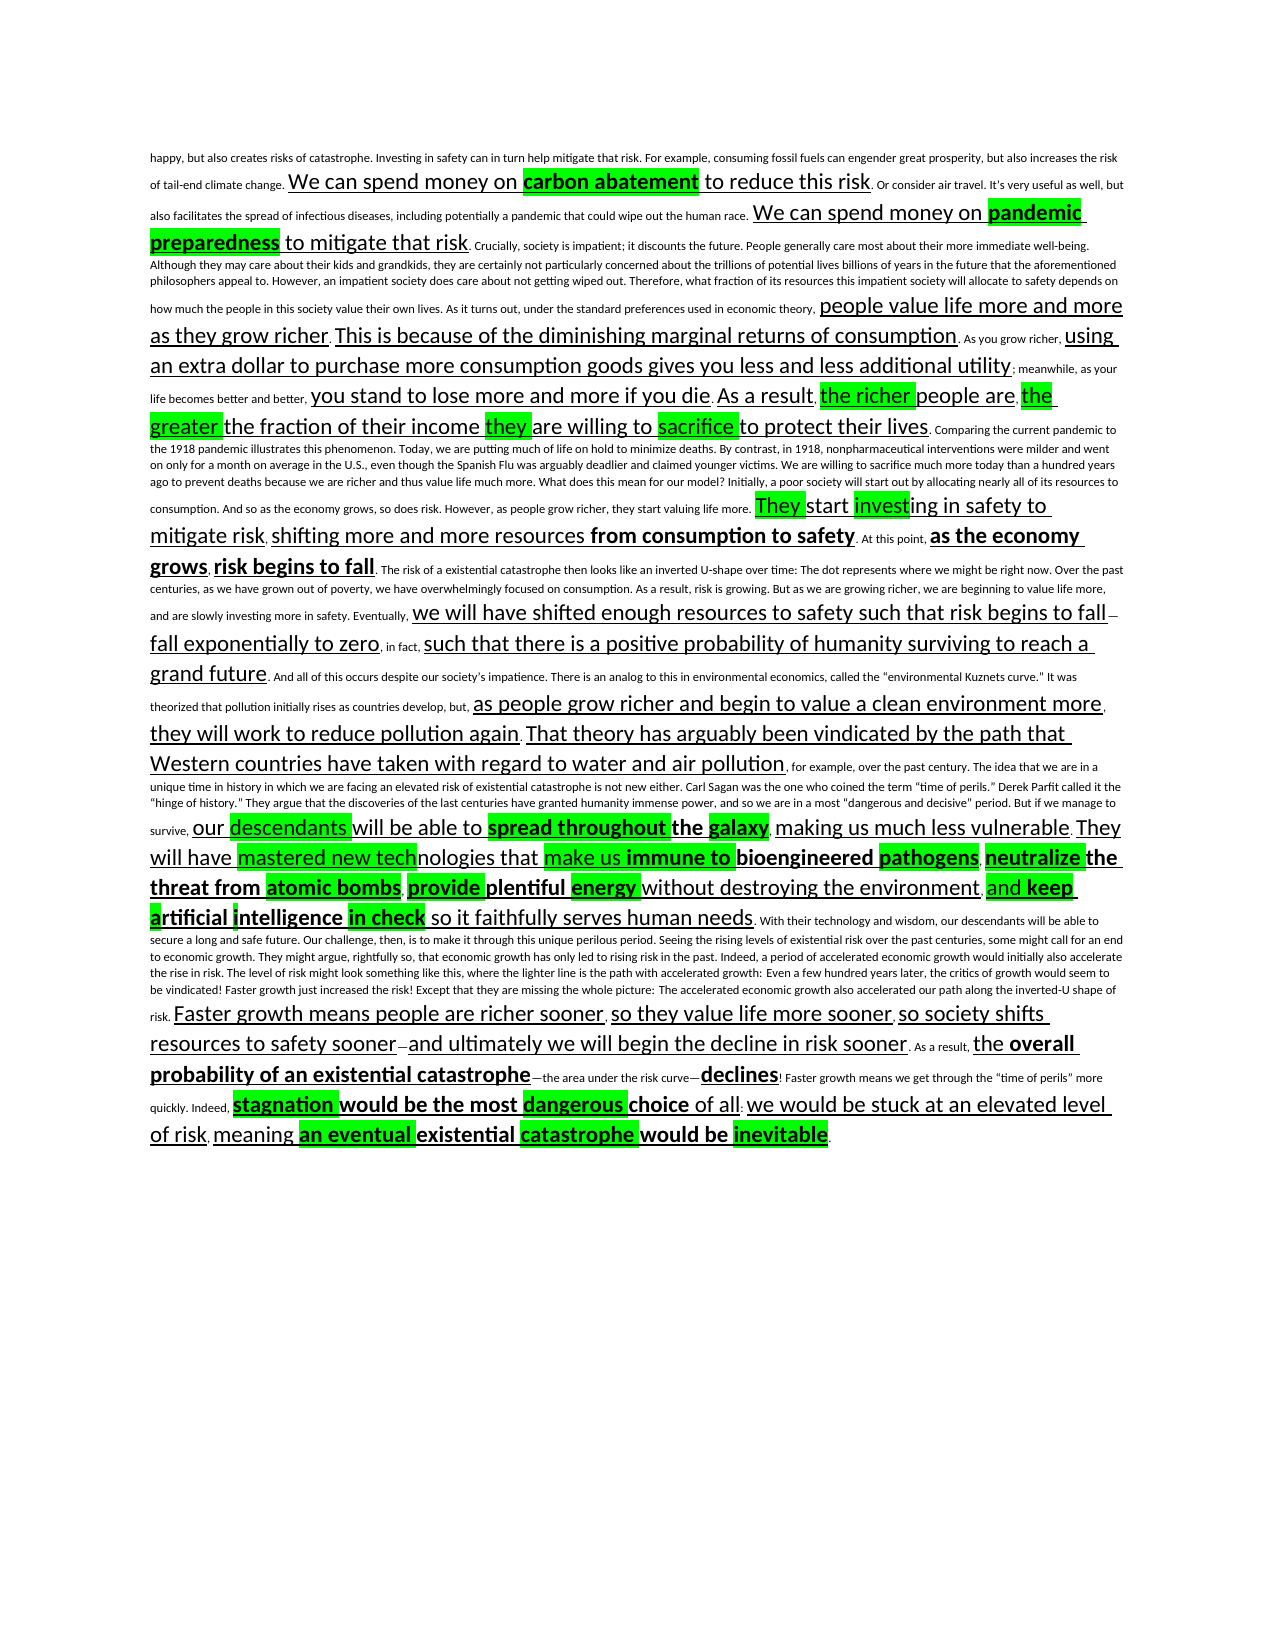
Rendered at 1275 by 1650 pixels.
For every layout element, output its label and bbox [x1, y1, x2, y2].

text [150, 150, 1125, 1148]
